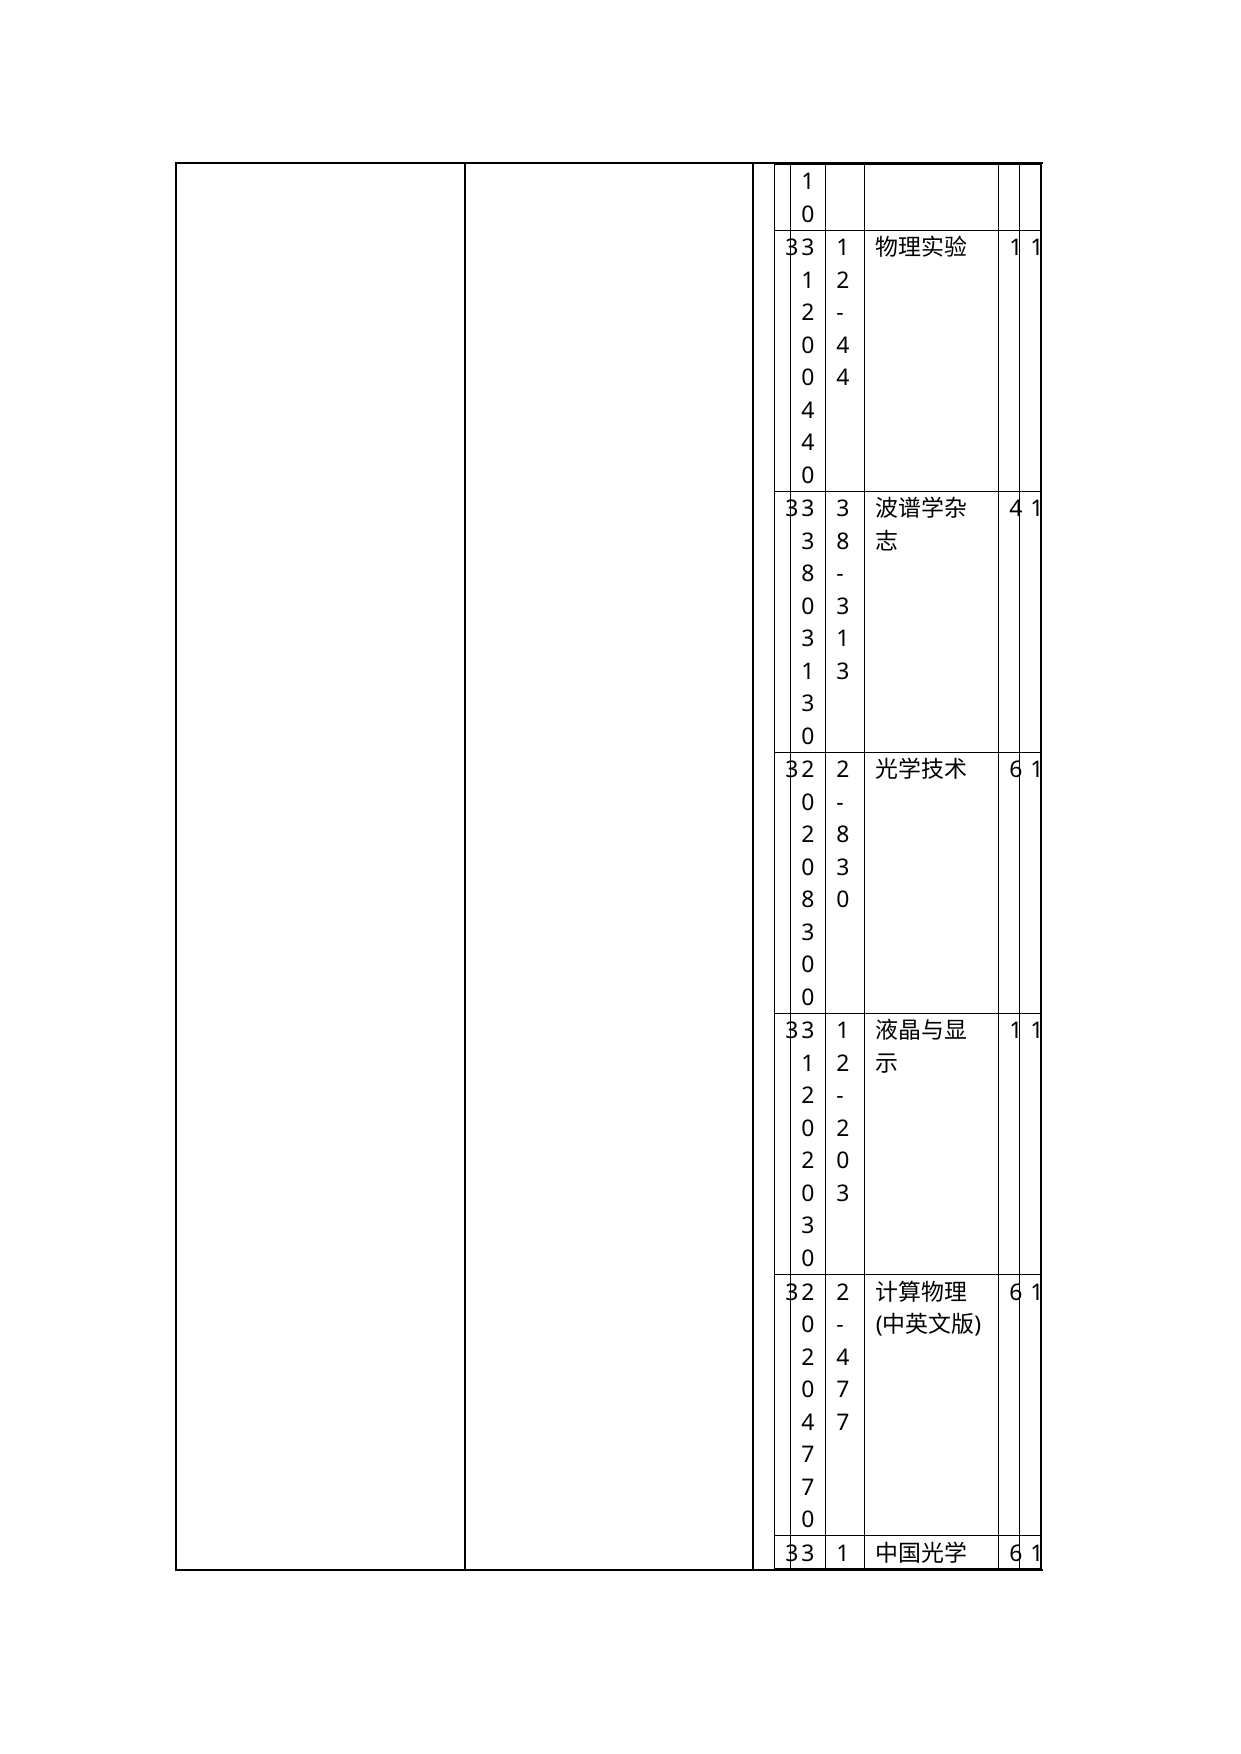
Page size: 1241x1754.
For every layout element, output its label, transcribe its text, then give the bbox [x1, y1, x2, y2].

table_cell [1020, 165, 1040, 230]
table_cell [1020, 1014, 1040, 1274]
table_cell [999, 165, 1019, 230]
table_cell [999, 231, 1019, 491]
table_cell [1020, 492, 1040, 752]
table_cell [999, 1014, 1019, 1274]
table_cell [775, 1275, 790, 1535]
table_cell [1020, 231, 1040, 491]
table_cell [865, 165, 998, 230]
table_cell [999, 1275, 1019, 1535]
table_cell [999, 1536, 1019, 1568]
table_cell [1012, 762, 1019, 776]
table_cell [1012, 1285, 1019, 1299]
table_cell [865, 1275, 998, 1535]
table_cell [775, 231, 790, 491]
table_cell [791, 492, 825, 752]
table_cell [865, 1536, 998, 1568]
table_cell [865, 231, 998, 491]
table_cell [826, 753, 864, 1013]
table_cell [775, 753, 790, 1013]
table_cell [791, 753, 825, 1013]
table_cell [754, 164, 774, 1569]
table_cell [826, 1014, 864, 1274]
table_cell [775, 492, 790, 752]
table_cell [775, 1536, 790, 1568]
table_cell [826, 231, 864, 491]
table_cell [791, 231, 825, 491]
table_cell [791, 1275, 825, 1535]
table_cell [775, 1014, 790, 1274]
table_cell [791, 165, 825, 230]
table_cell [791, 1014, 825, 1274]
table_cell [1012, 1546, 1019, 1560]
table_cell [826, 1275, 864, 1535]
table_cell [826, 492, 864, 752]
table_cell [177, 164, 464, 1569]
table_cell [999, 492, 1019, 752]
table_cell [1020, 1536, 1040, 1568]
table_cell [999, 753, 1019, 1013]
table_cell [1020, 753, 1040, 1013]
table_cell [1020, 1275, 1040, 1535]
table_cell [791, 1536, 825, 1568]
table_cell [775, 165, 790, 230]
table_cell 1 [466, 164, 752, 1569]
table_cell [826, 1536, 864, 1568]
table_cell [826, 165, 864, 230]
